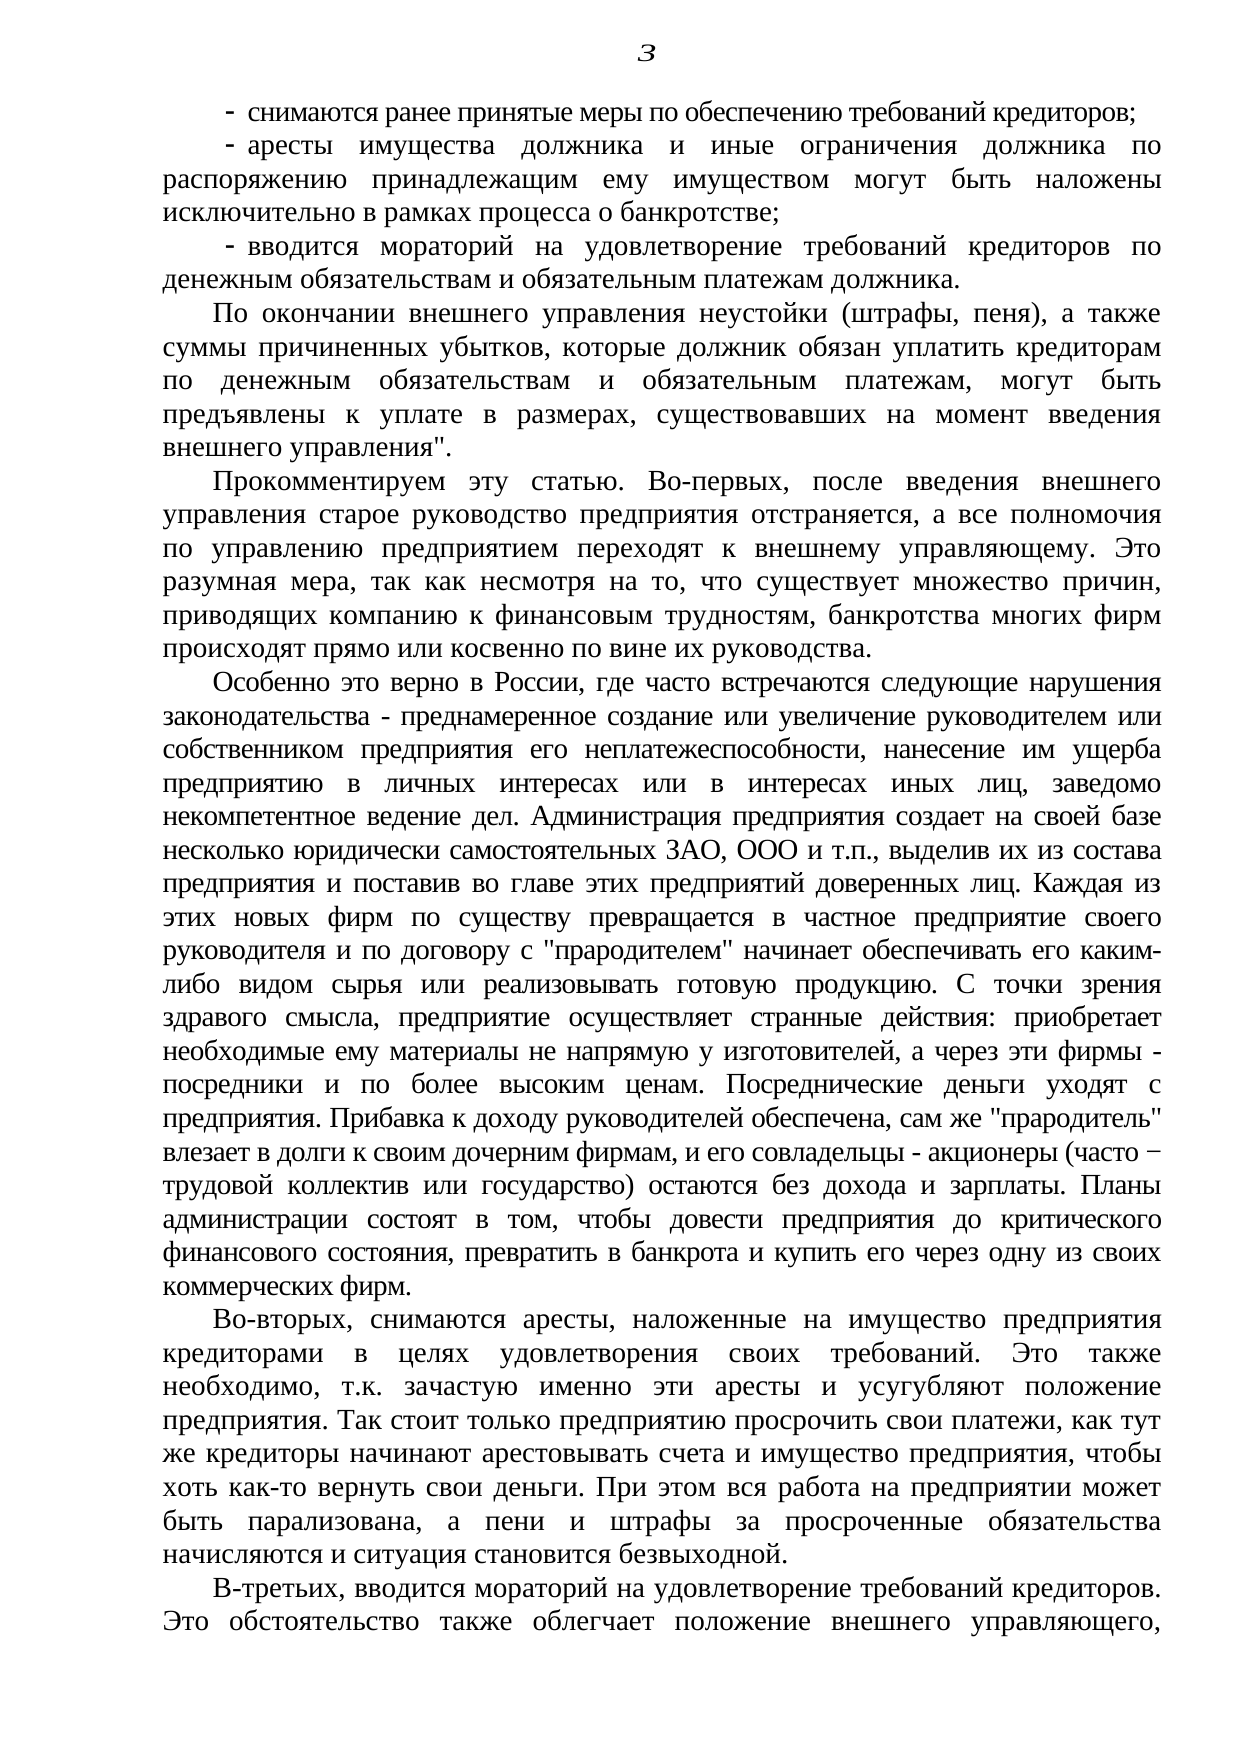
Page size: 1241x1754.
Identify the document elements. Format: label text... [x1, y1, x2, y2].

list снимаются ранее принятые меры по обеспечению требований кредиторов; [162, 94, 1162, 127]
list аресты имущества должника и иные ограничения должника по распоряжению принадлежащим ему имуществом могут быть наложены исключительно в рамках процесса о банкротстве; [162, 127, 1162, 228]
text Прокомментируем эту статью. Во-первых, после введения внешнего управления старое руководство предприятия отстраняется, а все полномочия по управлению предприятием переходят к внешнему управляющему. Это разумная мера, так как несмотря на то, что существует множество причин, приводящих компанию к финансовым трудностям, банкротства многих фирм происходят прямо или косвенно по вине их руководства. [162, 463, 1162, 664]
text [162, 1570, 1162, 1637]
text По окончании внешнего управления неустойки (штрафы, пеня), а также суммы причиненных убытков, которые должник обязан уплатить кредиторам по денежным обязательствам и обязательным платежам, могут быть предъявлены к уплате в размерах, существовавших на момент введения внешнего управления". [162, 295, 1162, 463]
list вводится мораторий на удовлетворение требований кредиторов по денежным обязательствам и обязательным платежам должника. [162, 228, 1162, 295]
text Во-вторых, снимаются аресты, наложенные на имущество предприятия кредиторами в целях удовлетворения своих требований. Это также необходимо, т.к. зачастую именно эти аресты и усугубляют положение предприятия. Так стоит только предприятию просрочить свои платежи, как тут же кредиторы начинают арестовывать счета и имущество предприятия, чтобы хоть как-то вернуть свои деньги. При этом вся работа на предприятии может быть парализована, а пени и штрафы за просроченные обязательства начисляются и ситуация становится безвыходной. [162, 1301, 1162, 1570]
text Особенно это верно в России, где часто встречаются следующие нарушения законодательства - преднамеренное создание или увеличение руководителем или собственником предприятия его неплатежеспособности, нанесение им ущерба предприятию в личных интересах или в интересах иных лиц, заведомо некомпетентное ведение дел. Администрация предприятия создает на своей базе несколько юридически самостоятельных ЗАО, ООО и т.п., выделив их из состава предприятия и поставив во главе этих предприятий доверенных лиц. Каждая из этих новых фирм по существу превращается в частное предприятие своего руководителя и по договору с "прародителем" начинает обеспечивать его каким-либо видом сырья или реализовывать готовую продукцию. С точки зрения здравого смысла, предприятие осуществляет странные действия: приобретает необходимые ему материалы не напрямую у изготовителей, а через эти фирмы - посредники и по более высоким ценам. Посреднические деньги уходят с предприятия. Прибавка к доходу руководителей обеспечена, сам же "прародитель" влезает в долги к своим дочерним фирмам, и его совладельцы - акционеры (часто − трудовой коллектив или государство) остаются без дохода и зарплаты. Планы администрации состоят в том, чтобы довести предприятия до критического финансового состояния, превратить в банкрота и купить его через одну из своих коммерческих фирм. [162, 664, 1162, 1301]
